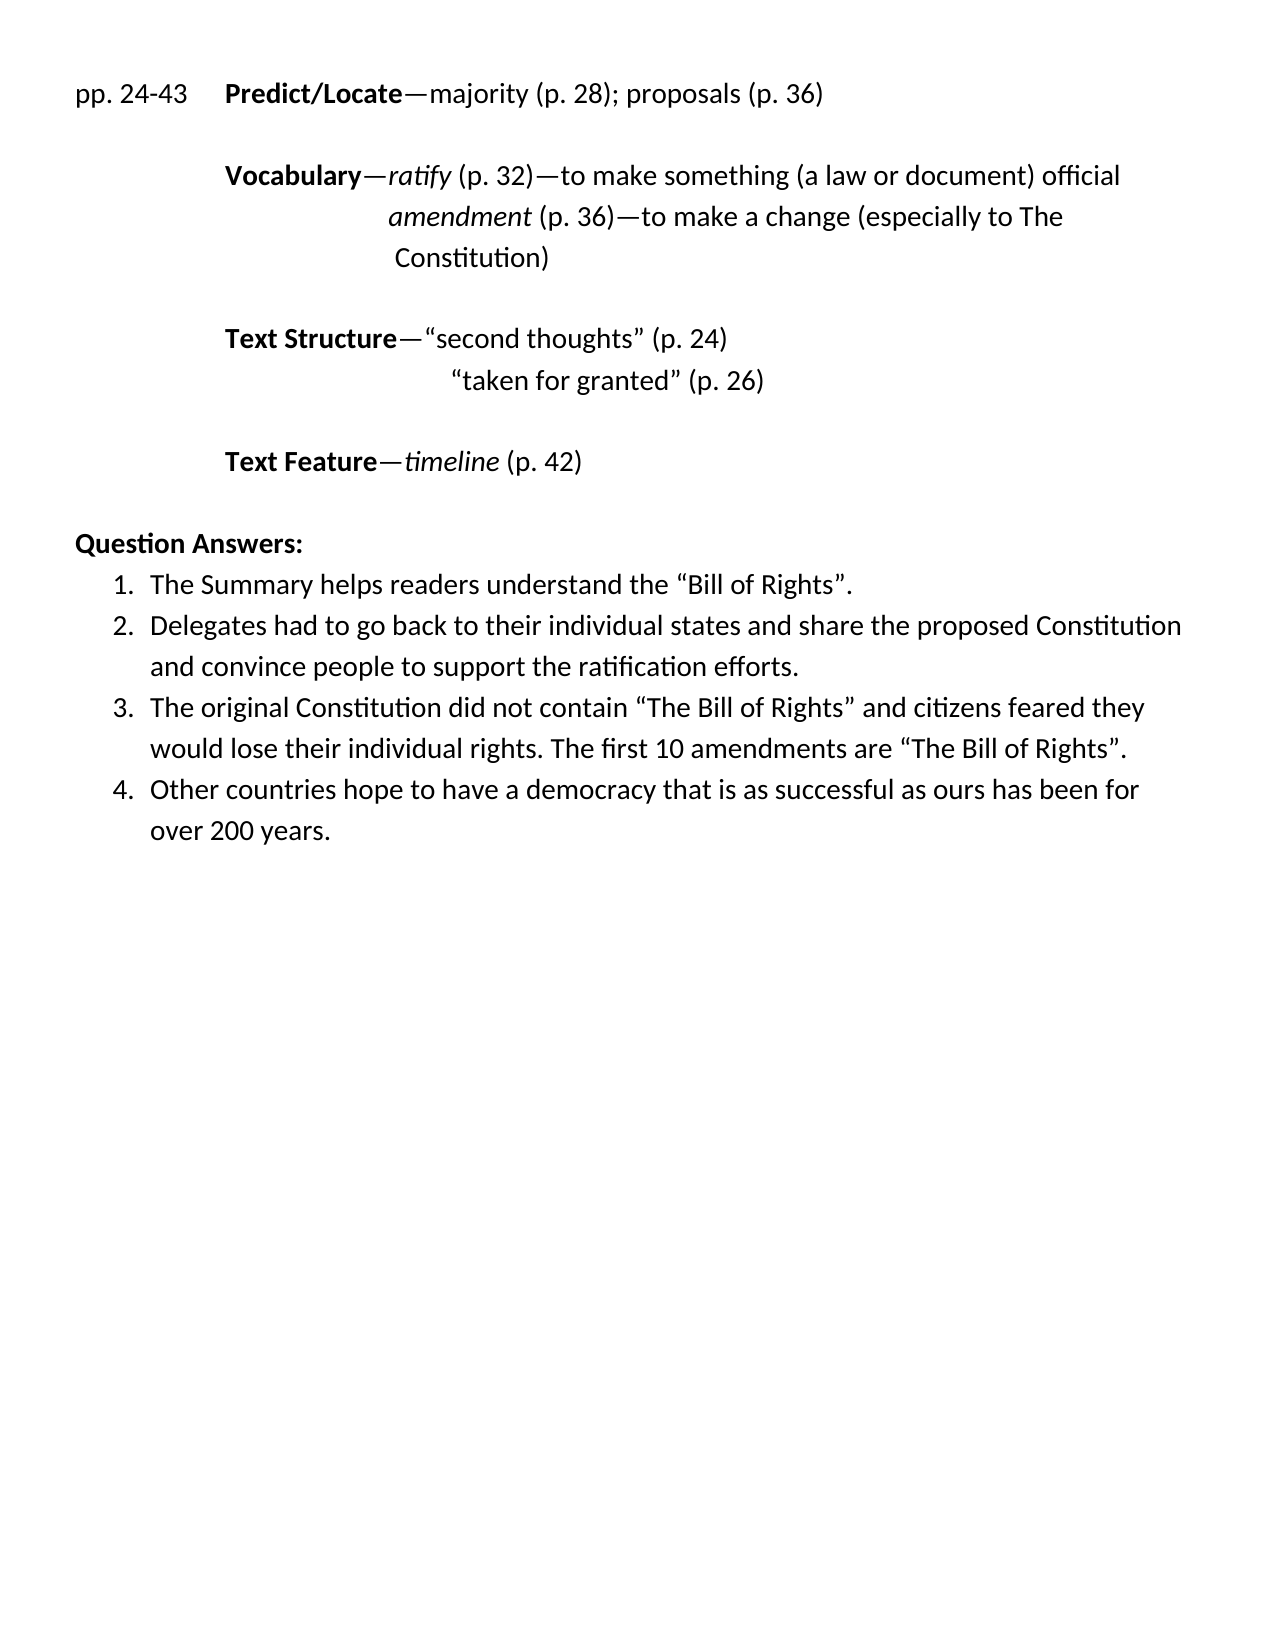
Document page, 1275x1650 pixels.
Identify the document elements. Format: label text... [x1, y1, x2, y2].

text pp. 24-43 Predict/Locate—majority (p. 28); proposals (p. 36) [75, 75, 1200, 111]
text Text Structure—“second thoughts” (p. 24) [75, 321, 1200, 356]
list Delegates had to go back to their individual states and share the proposed Constitution and convince people to support the ratification efforts. [112, 607, 1200, 684]
list Other countries hope to have a democracy that is as successful as ours has been for over 200 years. [112, 771, 1200, 847]
text amendment (p. 36)—to make a change (especially to The [75, 198, 1200, 233]
list The Summary helps readers understand the “Bill of Rights”. [112, 566, 1200, 602]
text Constitution) [75, 239, 1200, 274]
text Vocabulary—ratify (p. 32)—to make something (a law or document) official [75, 157, 1200, 192]
text “taken for granted” (p. 26) [75, 362, 1200, 397]
text Question Answers: [75, 525, 1200, 561]
text Text Feature—timeline (p. 42) [75, 443, 1200, 479]
list The original Constitution did not contain “The Bill of Rights” and citizens feared they would lose their individual rights. The first 10 amendments are “The Bill of Rights”. [112, 689, 1200, 766]
